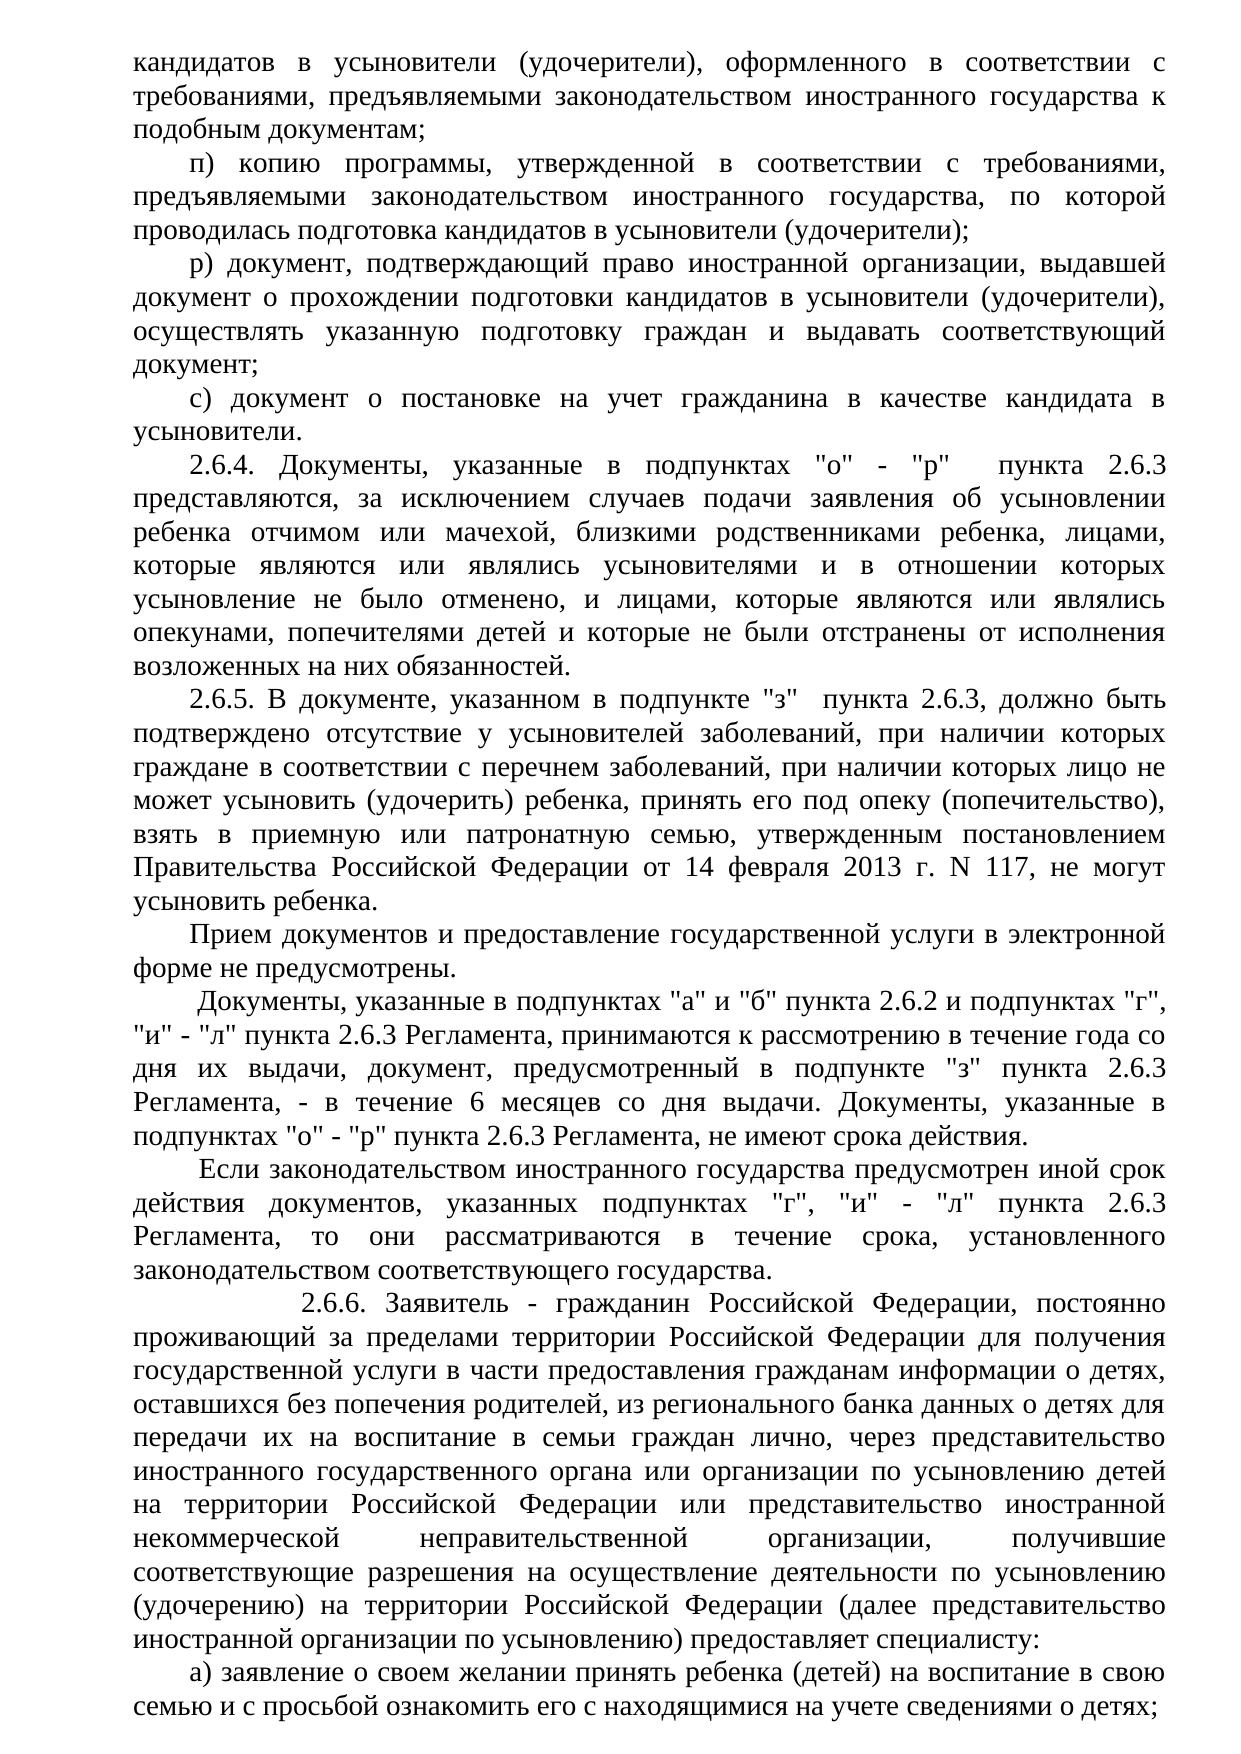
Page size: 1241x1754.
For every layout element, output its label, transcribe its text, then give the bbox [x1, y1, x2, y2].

text Прием документов и предоставление государственной услуги в электронной форме не предусмотрены. [133, 916, 1167, 983]
text а) заявление о своем желании принять ребенка (детей) на воспитание в свою семью и с просьбой ознакомить его с находящимися на учете сведениями о детях; [133, 1654, 1167, 1721]
text р) документ, подтверждающий право иностранной организации, выдавшей документ о прохождении подготовки кандидатов в усыновители (удочерители), осуществлять указанную подготовку граждан и выдавать соответствующий документ; [133, 246, 1167, 380]
text 2.6.6. Заявитель - гражданин Российской Федерации, постоянно проживающий за пределами территории Российской Федерации для получения государственной услуги в части предоставления гражданам информации о детях, оставшихся без попечения родителей, из регионального банка данных о детях для передачи их на воспитание в семьи граждан лично, через представительство иностранного государственного органа или организации по усыновлению детей на территории Российской Федерации или представительство иностранной некоммерческой неправительственной организации, получившие соответствующие разрешения на осуществление деятельности по усыновлению (удочерению) на территории Российской Федерации (далее представительство иностранной организации по усыновлению) предоставляет специалисту: [133, 1285, 1167, 1654]
text 2.6.4. Документы, указанные в подпунктах "о" - "р" пункта 2.6.3 представляются, за исключением случаев подачи заявления об усыновлении ребенка отчимом или мачехой, близкими родственниками ребенка, лицами, которые являются или являлись усыновителями и в отношении которых усыновление не было отменено, и лицами, которые являются или являлись опекунами, попечителями детей и которые не были отстранены от исполнения возложенных на них обязанностей. [133, 447, 1167, 682]
text п) копию программы, утвержденной в соответствии с требованиями, предъявляемыми законодательством иностранного государства, по которой проводилась подготовка кандидатов в усыновители (удочерители); [133, 145, 1167, 246]
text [133, 44, 1167, 145]
text 2.6.5. В документе, указанном в подпункте "з" пункта 2.6.3, должно быть подтверждено отсутствие у усыновителей заболеваний, при наличии которых граждане в соответствии с перечнем заболеваний, при наличии которых лицо не может усыновить (удочерить) ребенка, принять его под опеку (попечительство), взять в приемную или патронатную семью, утвержденным постановлением Правительства Российской Федерации от 14 февраля 2013 г. N 117, не могут усыновить ребенка. [133, 682, 1167, 916]
text Если законодательством иностранного государства предусмотрен иной срок действия документов, указанных подпунктах "г", "и" - "л" пункта 2.6.3 Регламента, то они рассматриваются в течение срока, установленного законодательством соответствующего государства. [133, 1151, 1167, 1285]
text Документы, указанные в подпунктах "а" и "б" пункта 2.6.2 и подпунктах "г", "и" - "л" пункта 2.6.3 Регламента, принимаются к рассмотрению в течение года со дня их выдачи, документ, предусмотренный в подпункте "з" пункта 2.6.3 Регламента, - в течение 6 месяцев со дня выдачи. Документы, указанные в подпунктах "о" - "р" пункта 2.6.3 Регламента, не имеют срока действия. [133, 983, 1167, 1151]
text с) документ о постановке на учет гражданина в качестве кандидата в усыновители. [133, 380, 1167, 447]
